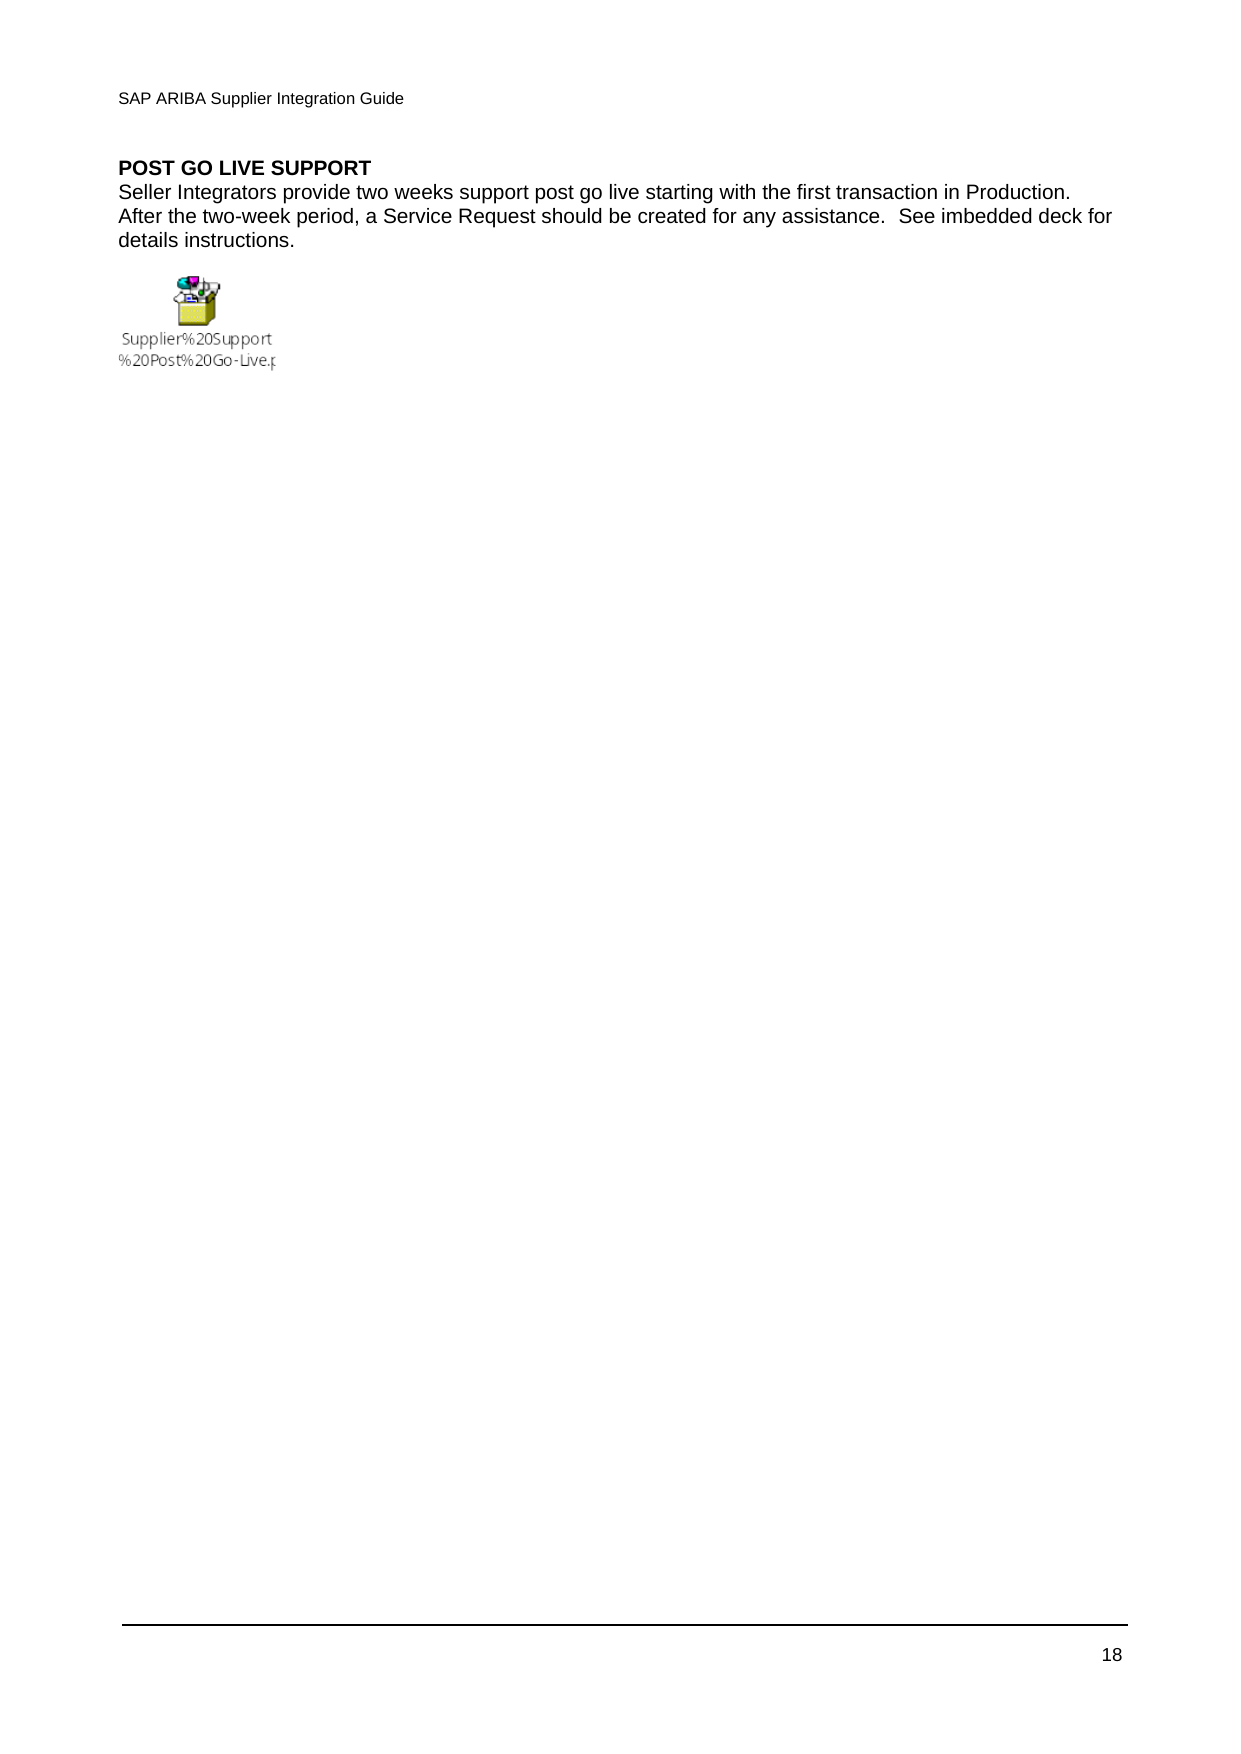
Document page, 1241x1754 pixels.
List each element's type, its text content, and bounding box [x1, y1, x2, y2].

text Seller Integrators provide two weeks support post go live starting with the first transaction in Production. After the two-week period, a Service Request should be created for any assistance. See imbedded deck for details instructions. [118, 179, 1122, 251]
subtitle POST GO LIVE SUPPORT [118, 156, 1122, 179]
